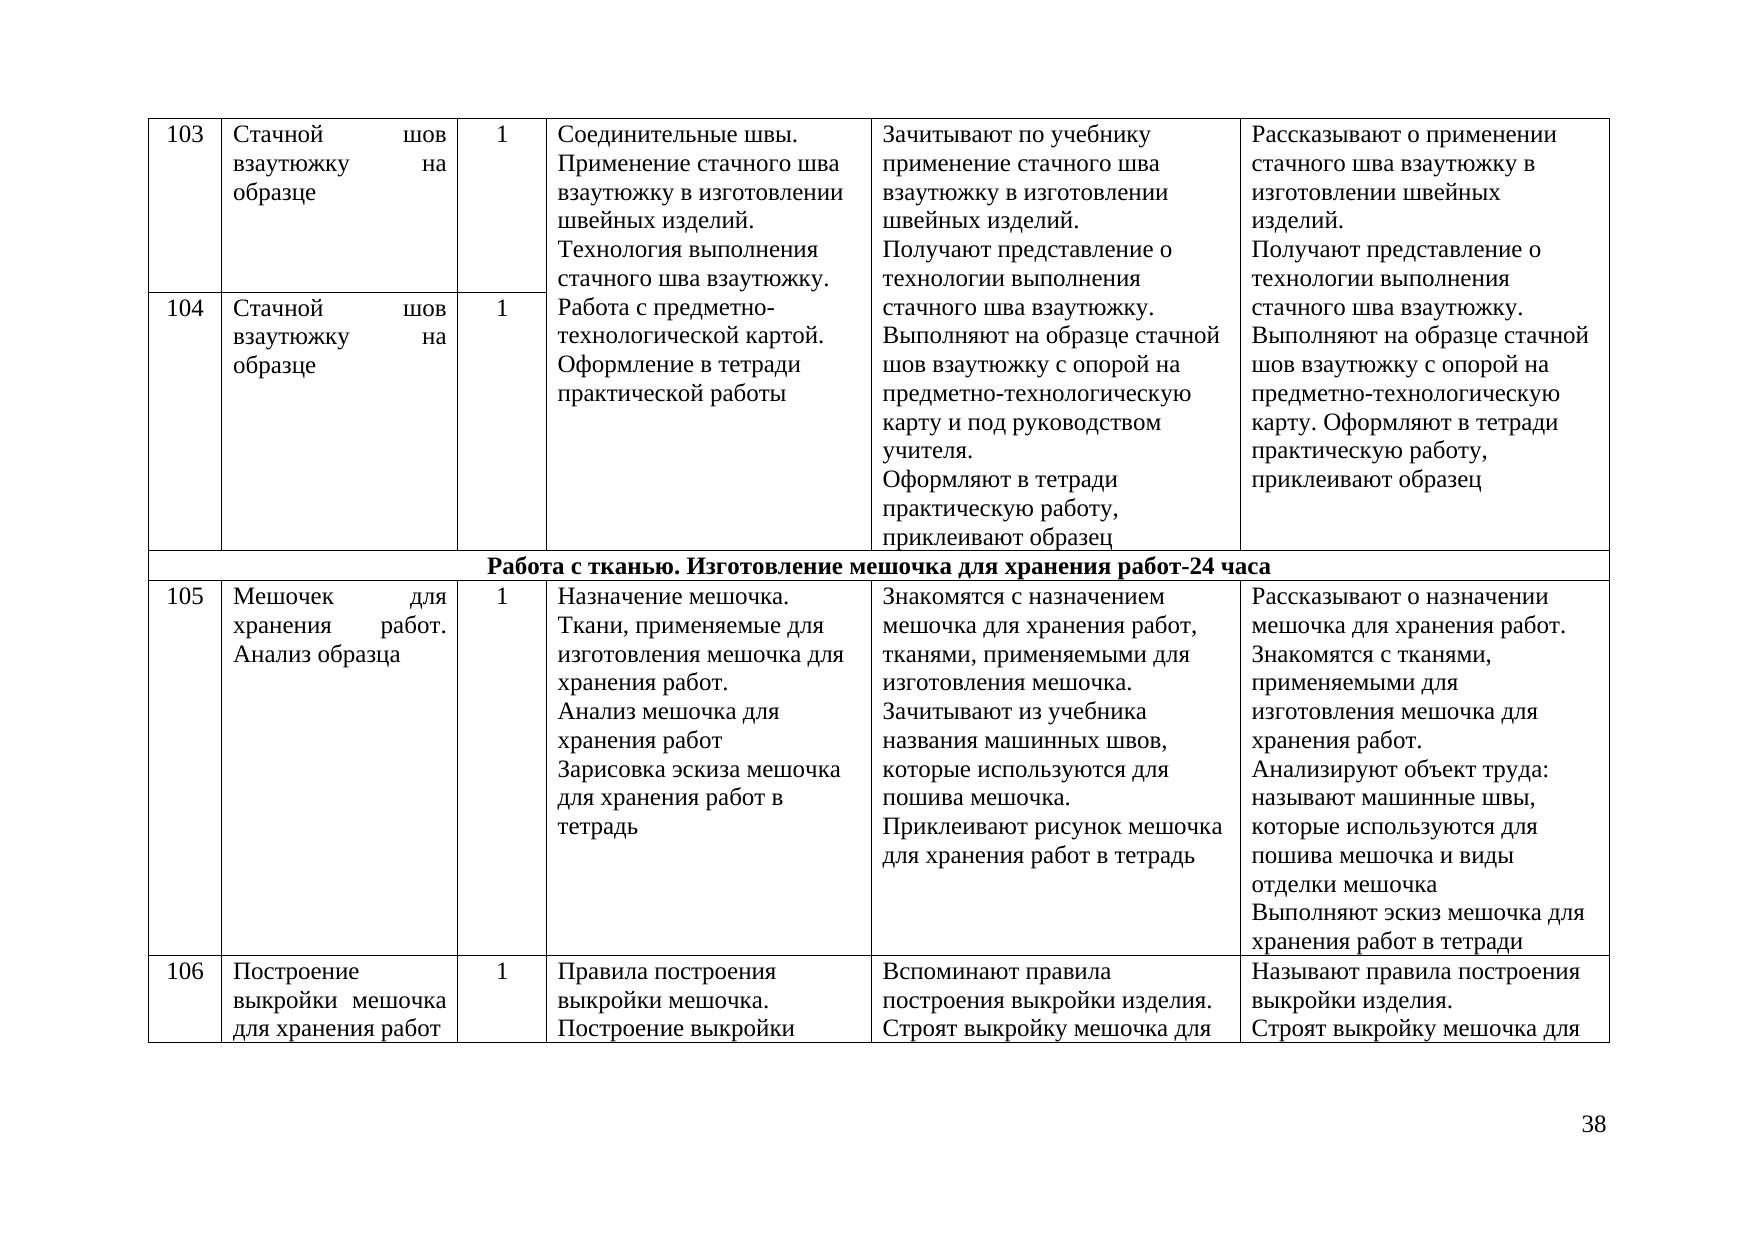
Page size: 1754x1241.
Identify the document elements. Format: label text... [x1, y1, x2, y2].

table_cell 106 [149, 956, 221, 1042]
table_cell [547, 956, 871, 1042]
table_cell Назначение мешочка. Ткани, применяемые для изготовления мешочка для хранения работ. Анализ мешочка для хранения работ Зарисовка эскиза мешочка для хранения работ в тетрадь [547, 581, 871, 955]
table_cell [872, 956, 1240, 1042]
table_cell 1 [458, 119, 546, 292]
table_cell Рассказывают о назначении мешочка для хранения работ. Знакомятся с тканями, применяемыми для изготовления мешочка для хранения работ. Анализируют объект труда: называют машинные швы, которые используются для пошива мешочка и виды отделки мешочка Выполняют эскиз мешочка для хранения работ в тетради [1241, 581, 1609, 955]
table_cell Работа с тканью. Изготовление мешочка для хранения работ-24 часа [149, 551, 1609, 580]
table_cell 105 [149, 581, 221, 955]
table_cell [222, 956, 457, 1042]
table_cell Стачной шов взаутюжку на образце [222, 119, 457, 292]
table_cell Мешочек для хранения работ. Анализ образца [222, 581, 457, 955]
table_cell 1 [458, 293, 546, 550]
table_cell 103 [149, 119, 221, 292]
table_cell 104 [149, 293, 221, 550]
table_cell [1241, 956, 1609, 1042]
table_cell Знакомятся с назначением мешочка для хранения работ, тканями, применяемыми для изготовления мешочка. Зачитывают из учебника названия машинных швов, которые используются для пошива мешочка. Приклеивают рисунок мешочка для хранения работ в тетрадь [872, 581, 1240, 955]
table_cell Рассказывают о применении стачного шва взаутюжку в изготовлении швейных изделий. Получают представление о технологии выполнения стачного шва взаутюжку. Выполняют на образце стачной шов взаутюжку с опорой на предметно-технологическую карту. Оформляют в тетради практическую работу, приклеивают образец [1241, 119, 1609, 550]
table_cell 1 [458, 581, 546, 955]
table_cell Соединительные швы. Применение стачного шва взаутюжку в изготовлении швейных изделий. Технология выполнения стачного шва взаутюжку. Работа с предметно-технологической картой. Оформление в тетради практической работы [547, 119, 871, 550]
table_cell Зачитывают по учебнику применение стачного шва взаутюжку в изготовлении швейных изделий. Получают представление о технологии выполнения стачного шва взаутюжку. Выполняют на образце стачной шов взаутюжку с опорой на предметно-технологическую карту и под руководством учителя. Оформляют в тетради практическую работу, приклеивают образец [872, 119, 1240, 550]
table_cell Стачной шов взаутюжку на образце [222, 293, 457, 550]
table_cell 1 [458, 956, 546, 1042]
